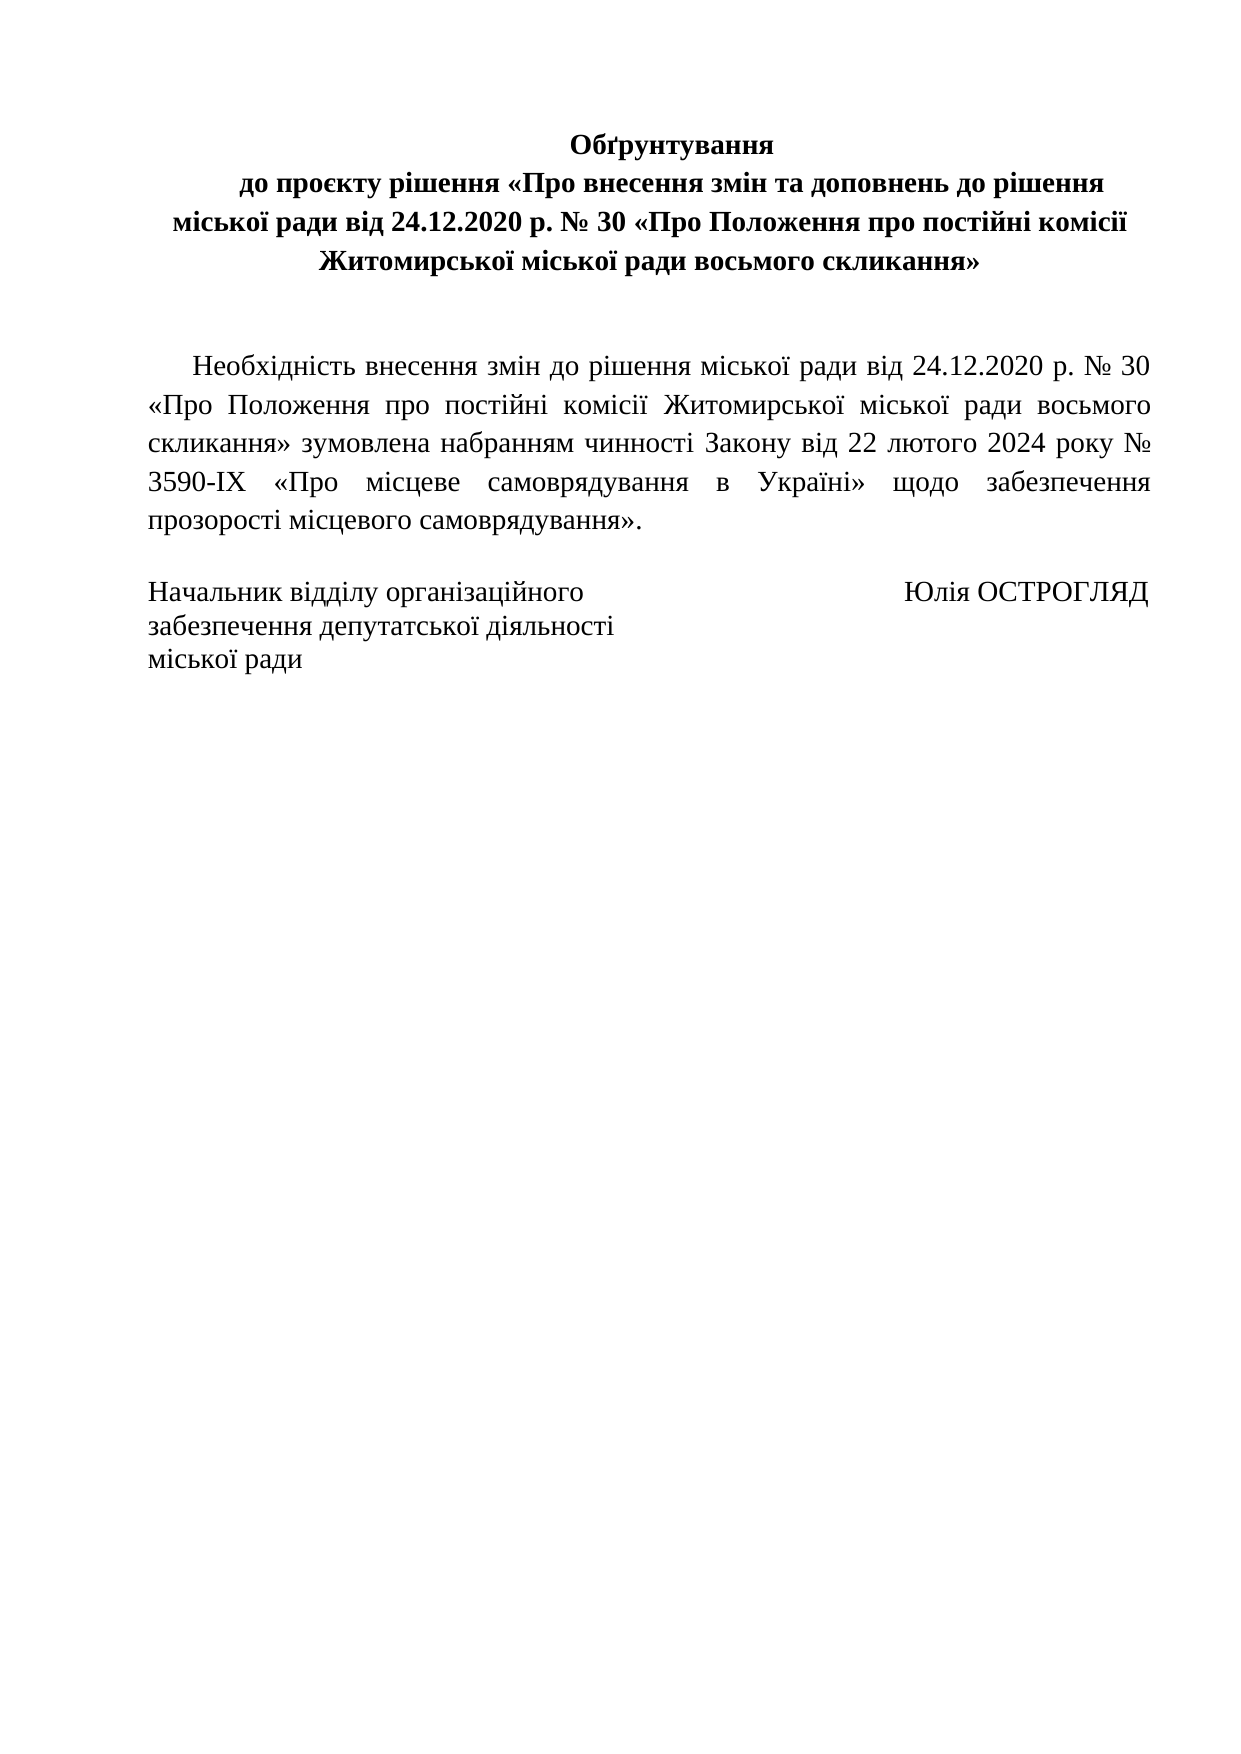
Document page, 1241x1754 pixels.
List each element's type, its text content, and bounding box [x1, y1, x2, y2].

text Обґрунтування [148, 127, 1152, 161]
text Начальник відділу організаційного Юлія ОСТРОГЛЯД [148, 574, 1152, 608]
text Необхідність внесення змін до рішення міської ради від 24.12.2020 р. № 30 «Про Положення про постійні комісії Житомирської міської ради восьмого скликання» зумовлена набранням чинності Закону від 22 лютого 2024 року № 3590-IX «Про місцеве самоврядування в Україні» щодо забезпечення прозорості місцевого самоврядування». [148, 348, 1152, 464]
text Необхідність внесення змін до рішення міської ради від 24.12.2020 р. № 30 «Про Положення про постійні комісії Житомирської міської ради восьмого скликання» зумовлена набранням чинності Закону від 22 лютого 2024 року № 3590-IX «Про місцеве самоврядування в Україні» щодо забезпечення прозорості місцевого самоврядування». [148, 497, 1152, 536]
text до проєкту рішення «Про внесення змін та доповнень до рішення міської ради від 24.12.2020 р. № 30 «Про Положення про постійні комісії Житомирської міської ради восьмого скликання» [148, 166, 1152, 276]
text забезпечення депутатської діяльності міської ради [148, 608, 1152, 675]
